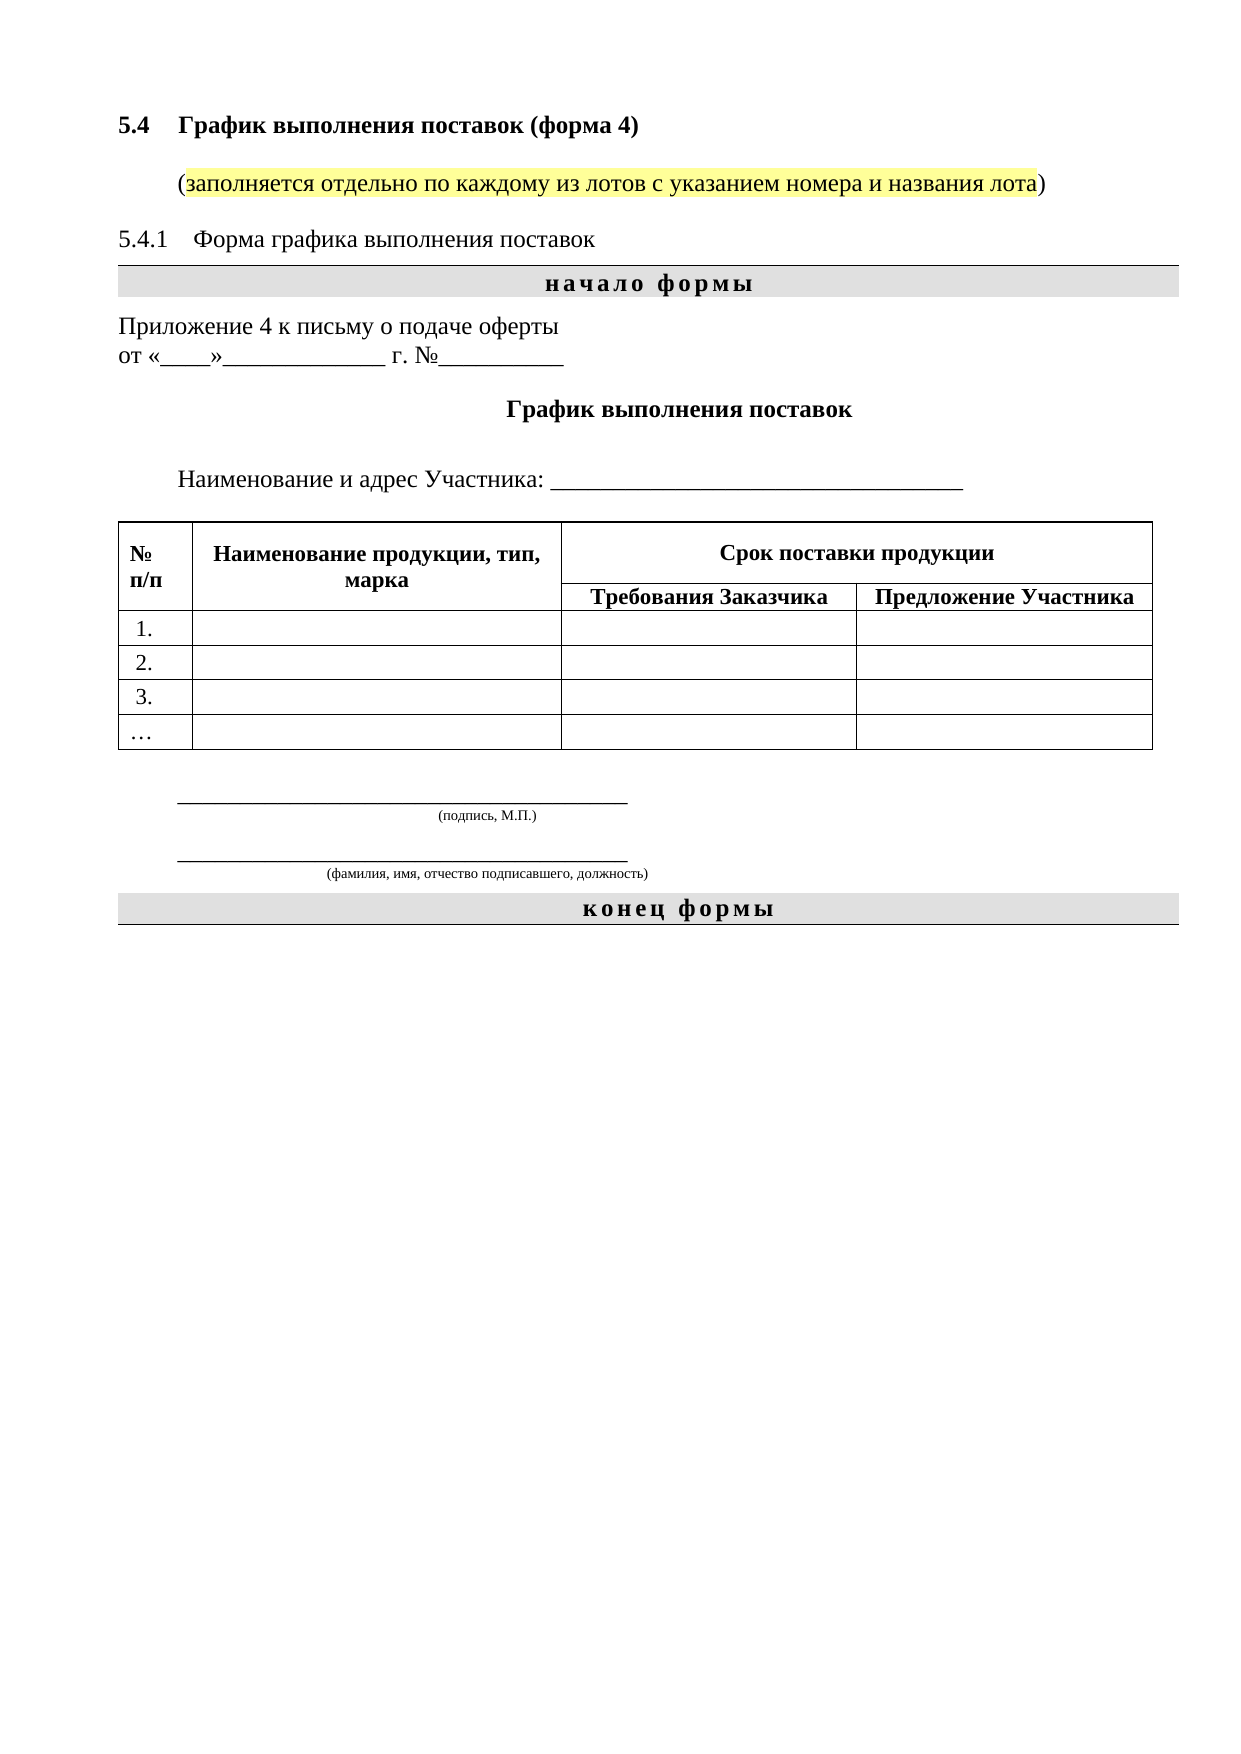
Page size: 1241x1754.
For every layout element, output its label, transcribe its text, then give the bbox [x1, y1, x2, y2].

table_cell … [119, 715, 192, 748]
text ____________________________________ [118, 836, 1181, 864]
table_cell Предложение Участника [857, 584, 1152, 610]
table_cell [562, 611, 856, 645]
table_cell [857, 611, 1152, 645]
table_cell [119, 680, 192, 713]
text Приложение 4 к письму о подаче оферты от «____»_____________ г. №__________ [118, 311, 1181, 369]
table_cell [193, 646, 561, 678]
table_cell [119, 646, 192, 678]
table_cell [119, 611, 192, 645]
subtitle График выполнения поставок (форма 4) [118, 110, 1181, 139]
text начало формы [118, 266, 1179, 297]
table_cell Требования Заказчика [562, 584, 856, 610]
table_cell [562, 646, 856, 678]
text Наименование и адрес Участника: _________________________________ [118, 464, 1181, 493]
table_header Срок поставки продукции [562, 523, 1152, 582]
table_cell [857, 715, 1152, 748]
table_cell [857, 646, 1152, 678]
table_cell [193, 680, 561, 713]
text конец формы [118, 893, 1179, 924]
table_header № п/п [119, 523, 192, 610]
table_cell [562, 715, 856, 748]
subtitle Форма графика выполнения поставок [118, 224, 1181, 253]
text (фамилия, имя, отчество подписавшего, должность) [118, 864, 797, 893]
text ____________________________________ [118, 778, 1181, 807]
table_header Наименование продукции, тип, марка [193, 523, 561, 610]
table_cell [857, 680, 1152, 713]
table_cell [562, 680, 856, 713]
text График выполнения поставок [118, 394, 1181, 423]
text (подпись, М.П.) [118, 807, 797, 836]
table_cell [193, 611, 561, 645]
table_cell [193, 715, 561, 748]
